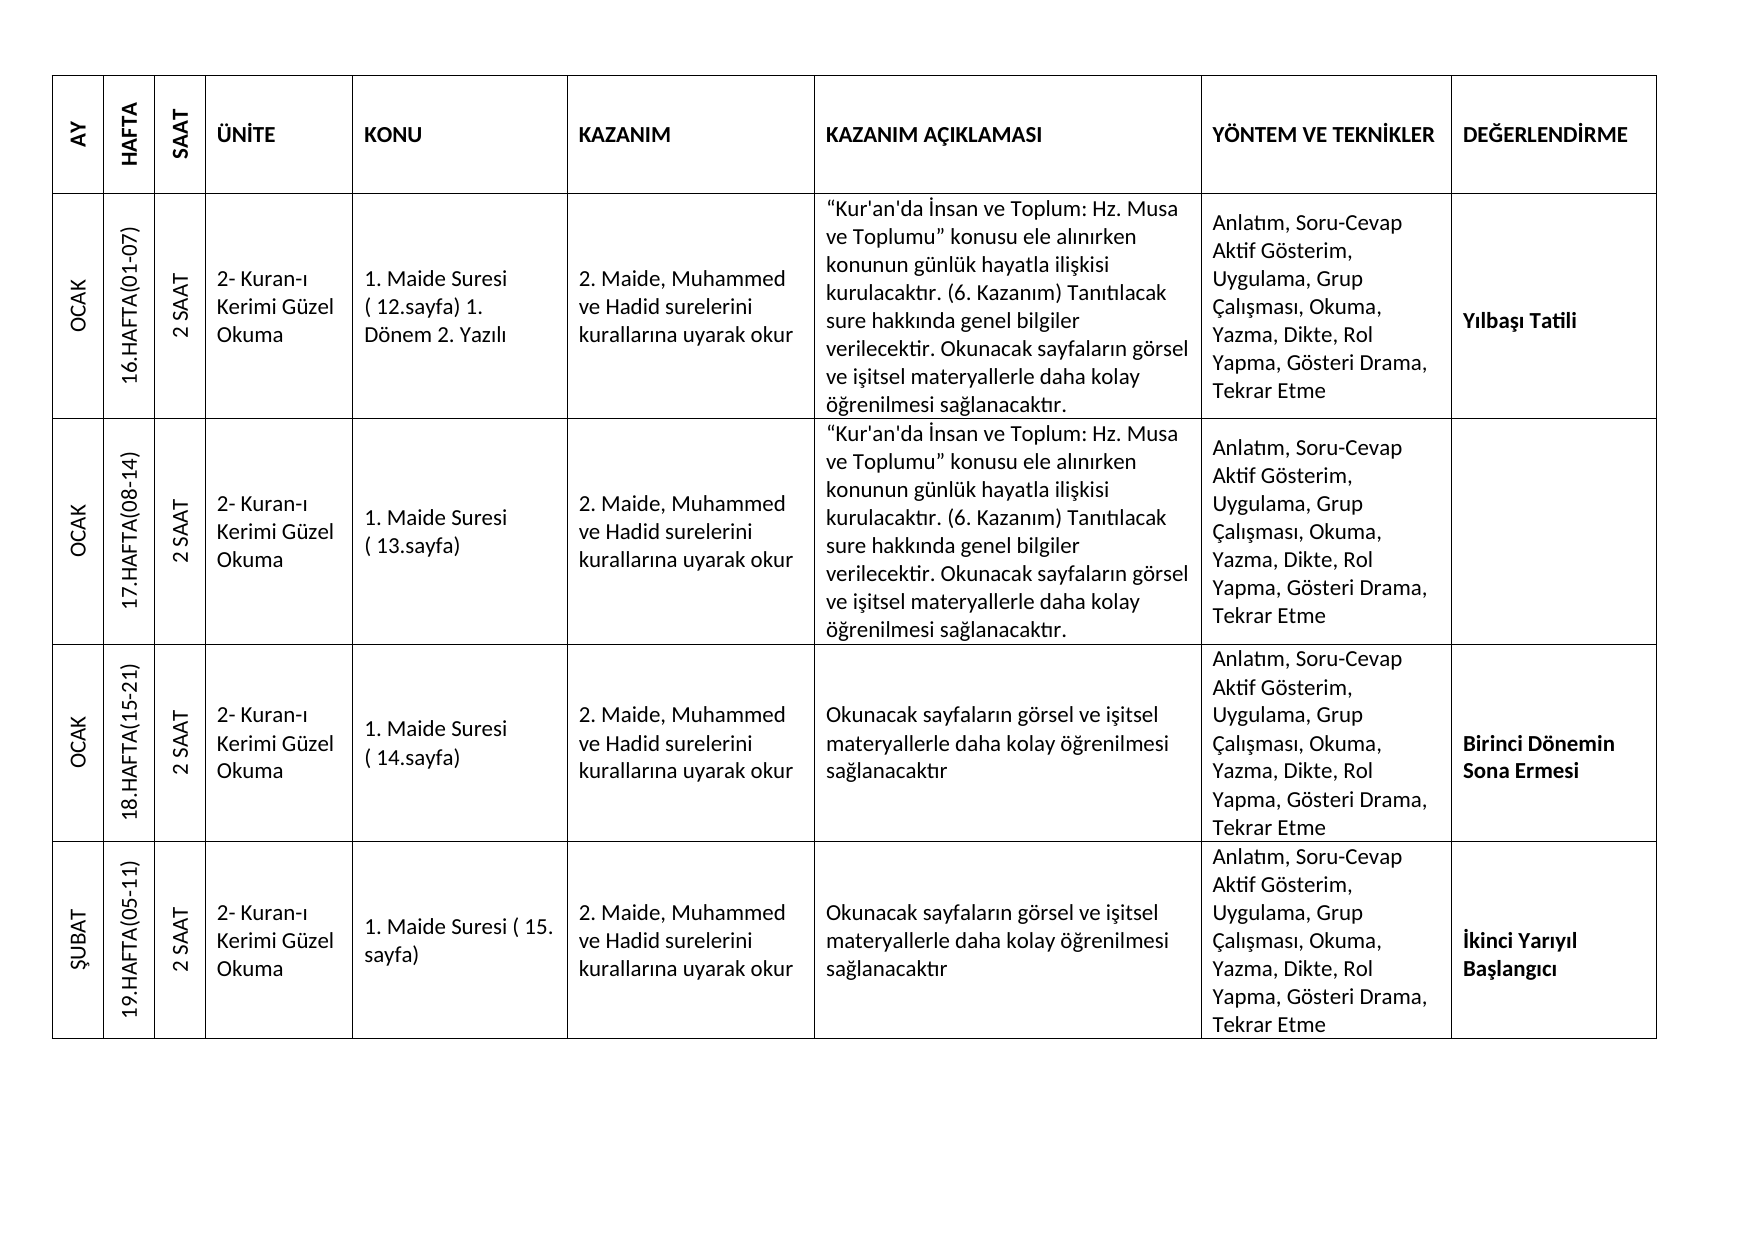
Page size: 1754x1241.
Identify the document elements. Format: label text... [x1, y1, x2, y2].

table_header KAZANIM AÇIKLAMASI [815, 76, 1201, 193]
table_cell OCAK [53, 194, 103, 418]
table_cell 18.HAFTA(15-21) [104, 645, 154, 841]
table_cell 2 SAAT [155, 842, 205, 1038]
table_cell 2- Kuran-ı Kerimi Güzel Okuma [206, 194, 352, 418]
table_header KAZANIM [568, 76, 814, 193]
table_cell ŞUBAT [53, 842, 103, 1038]
table_cell Yılbaşı Tatili [1452, 194, 1656, 418]
table_cell 16.HAFTA(01-07) [104, 194, 154, 418]
table_header SAAT [155, 76, 205, 193]
table_cell 1. Maide Suresi ( 13.sayfa) [353, 419, 567, 643]
table_cell Anlatım, Soru-Cevap Aktif Gösterim, Uygulama, Grup Çalışması, Okuma, Yazma, Dikte, Rol Yapma, Gösteri Drama, Tekrar Etme [1202, 419, 1451, 643]
table_cell Okunacak sayfaların görsel ve işitsel materyallerle daha kolay öğrenilmesi sağlanacaktır [815, 645, 1201, 841]
table_cell 2 SAAT [155, 194, 205, 418]
table_cell 1. Maide Suresi ( 12.sayfa) 1. Dönem 2. Yazılı [353, 194, 567, 418]
table_cell 2 SAAT [155, 645, 205, 841]
table_header ÜNİTE [206, 76, 352, 193]
table_header AY [53, 76, 103, 193]
table_cell 19.HAFTA(05-11) [104, 842, 154, 1038]
table_cell OCAK [53, 419, 103, 643]
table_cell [1202, 194, 1451, 418]
table_cell 2. Maide, Muhammed ve Hadid surelerini kurallarına uyarak okur [568, 194, 814, 418]
table_cell Birinci Dönemin Sona Ermesi [1452, 645, 1656, 841]
table_cell İkinci Yarıyıl Başlangıcı [1452, 842, 1656, 1038]
table_cell Anlatım, Soru-Cevap Aktif Gösterim, Uygulama, Grup Çalışması, Okuma, Yazma, Dikte, Rol Yapma, Gösteri Drama, Tekrar Etme [1202, 645, 1451, 841]
table_header YÖNTEM VE TEKNİKLER [1202, 76, 1451, 193]
table_header KONU [353, 76, 567, 193]
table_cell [568, 842, 814, 1038]
table_cell OCAK [53, 645, 103, 841]
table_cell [815, 194, 1201, 418]
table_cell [815, 842, 1201, 1038]
table_cell 2- Kuran-ı Kerimi Güzel Okuma [206, 842, 352, 1038]
table_header HAFTA [104, 76, 154, 193]
table_cell 2. Maide, Muhammed ve Hadid surelerini kurallarına uyarak okur [568, 645, 814, 841]
table_cell 2 SAAT [155, 419, 205, 643]
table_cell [1202, 842, 1451, 1038]
table_cell 1. Maide Suresi ( 14.sayfa) [353, 645, 567, 841]
table_cell 17.HAFTA(08-14) [104, 419, 154, 643]
table_cell 1. Maide Suresi ( 15. sayfa) [353, 842, 567, 1038]
table_cell 2- Kuran-ı Kerimi Güzel Okuma [206, 419, 352, 643]
table_header DEĞERLENDİRME [1452, 76, 1656, 193]
table_cell 2. Maide, Muhammed ve Hadid surelerini kurallarına uyarak okur [568, 419, 814, 643]
table_cell [1452, 419, 1656, 643]
table_cell 2- Kuran-ı Kerimi Güzel Okuma [206, 645, 352, 841]
